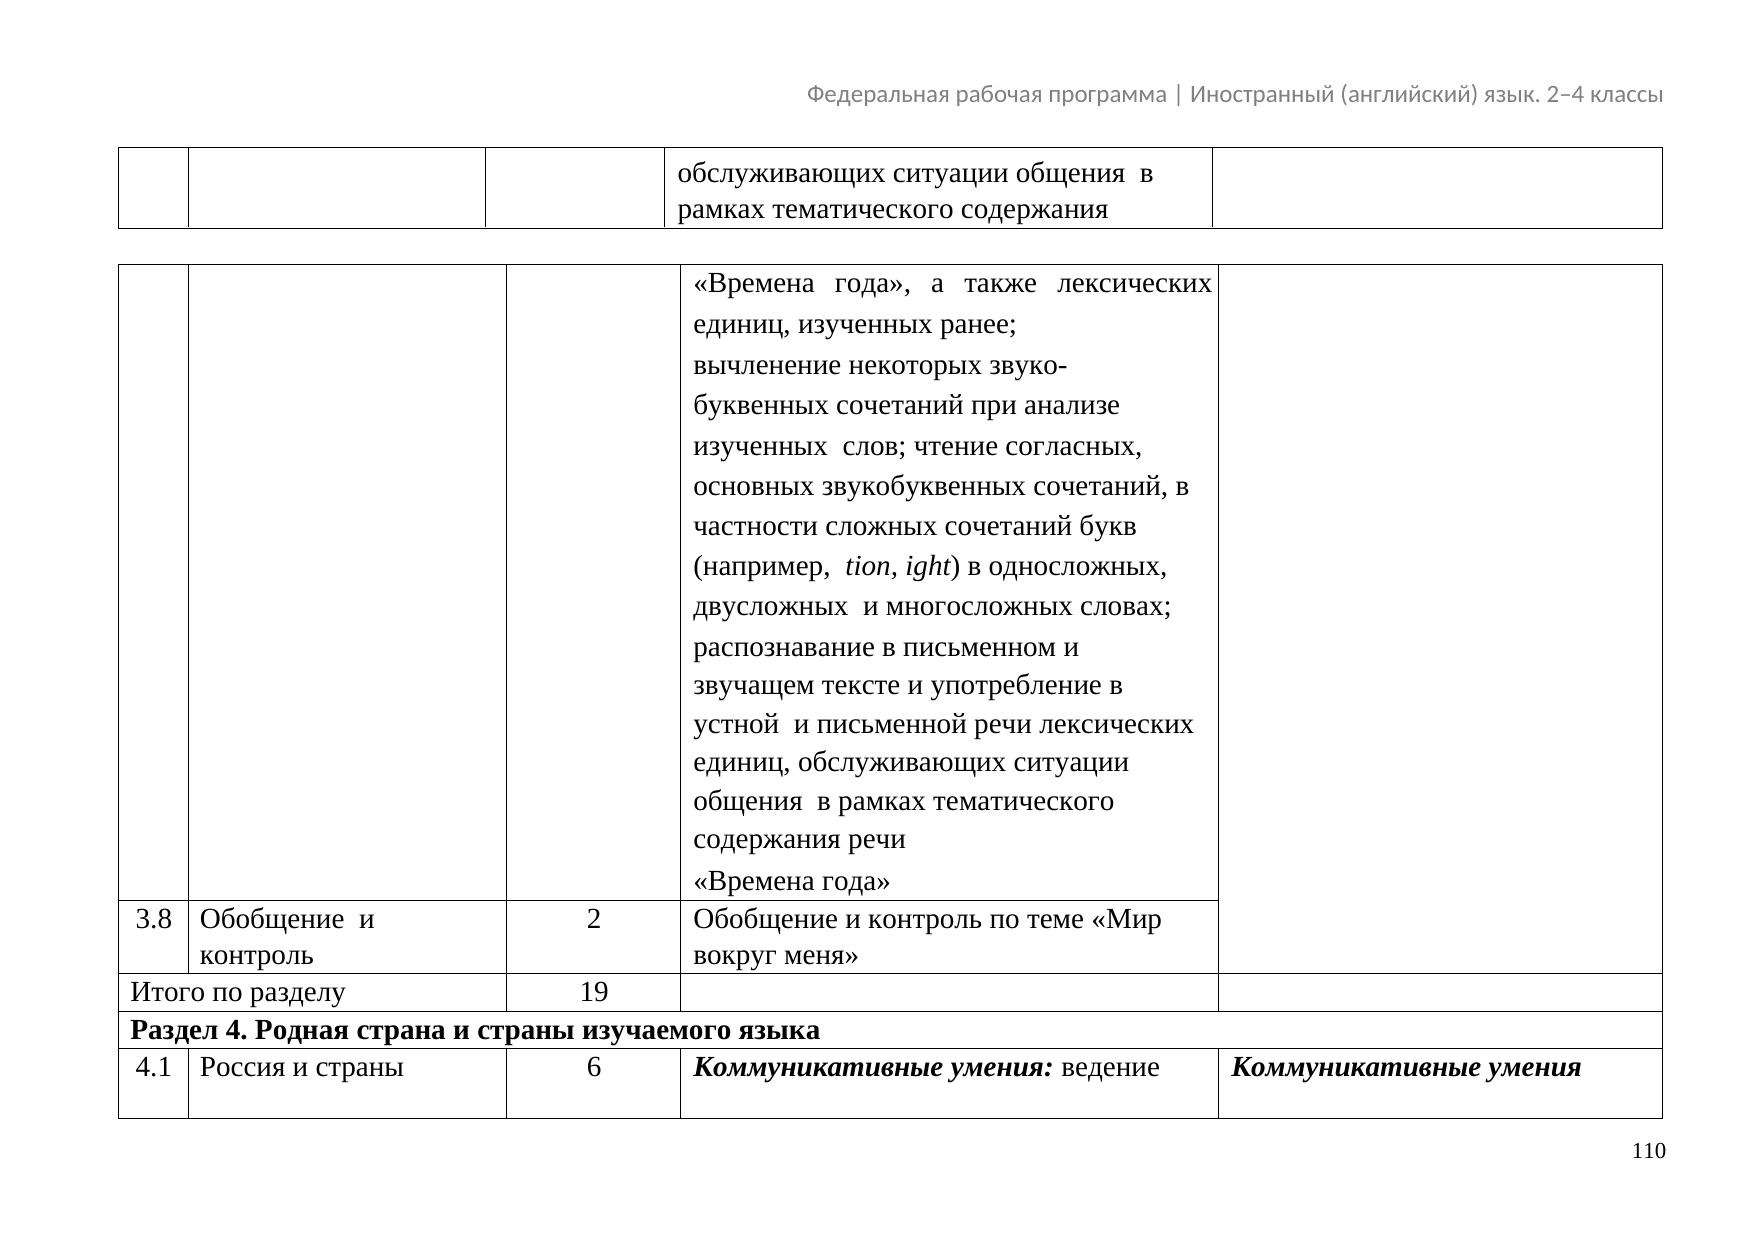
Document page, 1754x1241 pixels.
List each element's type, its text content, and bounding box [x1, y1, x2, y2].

table_header «Времена года», а также лексических единиц, изученных ранее; вычленение некоторых звуко-буквенных сочетаний при анализе изученных слов; чтение согласных, основных звукобуквенных сочетаний, в частности сложных сочетаний букв (например, tion, ight) в односложных, двусложных и многосложных словах; распознавание в письменном и звучащем тексте и употребление в устной и письменной речи лексических единиц, обслуживающих ситуации общения в рамках тематического содержания речи «Времена года» [681, 265, 1218, 899]
table_cell Итого по разделу [119, 974, 506, 1011]
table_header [665, 148, 1212, 227]
table_header [507, 265, 680, 899]
table_header [119, 148, 188, 227]
table_cell Раздел 4. Родная страна и страны изучаемого языка [119, 1012, 1662, 1048]
table_cell [1219, 974, 1662, 1011]
table_cell Обобщение и контроль [189, 901, 506, 973]
table_header [119, 265, 188, 899]
table_cell 19 [507, 974, 680, 1011]
table_header [189, 265, 506, 899]
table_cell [681, 1049, 1218, 1118]
table_cell 3.8 [119, 901, 188, 973]
table_header [1219, 265, 1662, 973]
table_cell 2 [507, 901, 680, 973]
table_header [486, 148, 664, 227]
table_cell Обобщение и контроль по теме «Мир вокруг меня» [681, 901, 1218, 973]
table_header [1213, 148, 1662, 227]
table_cell [681, 974, 1218, 1011]
table_cell 6 [507, 1049, 680, 1118]
table_cell 4.1 [119, 1049, 188, 1118]
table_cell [1219, 1049, 1662, 1118]
table_header [189, 148, 485, 227]
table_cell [189, 1049, 506, 1118]
